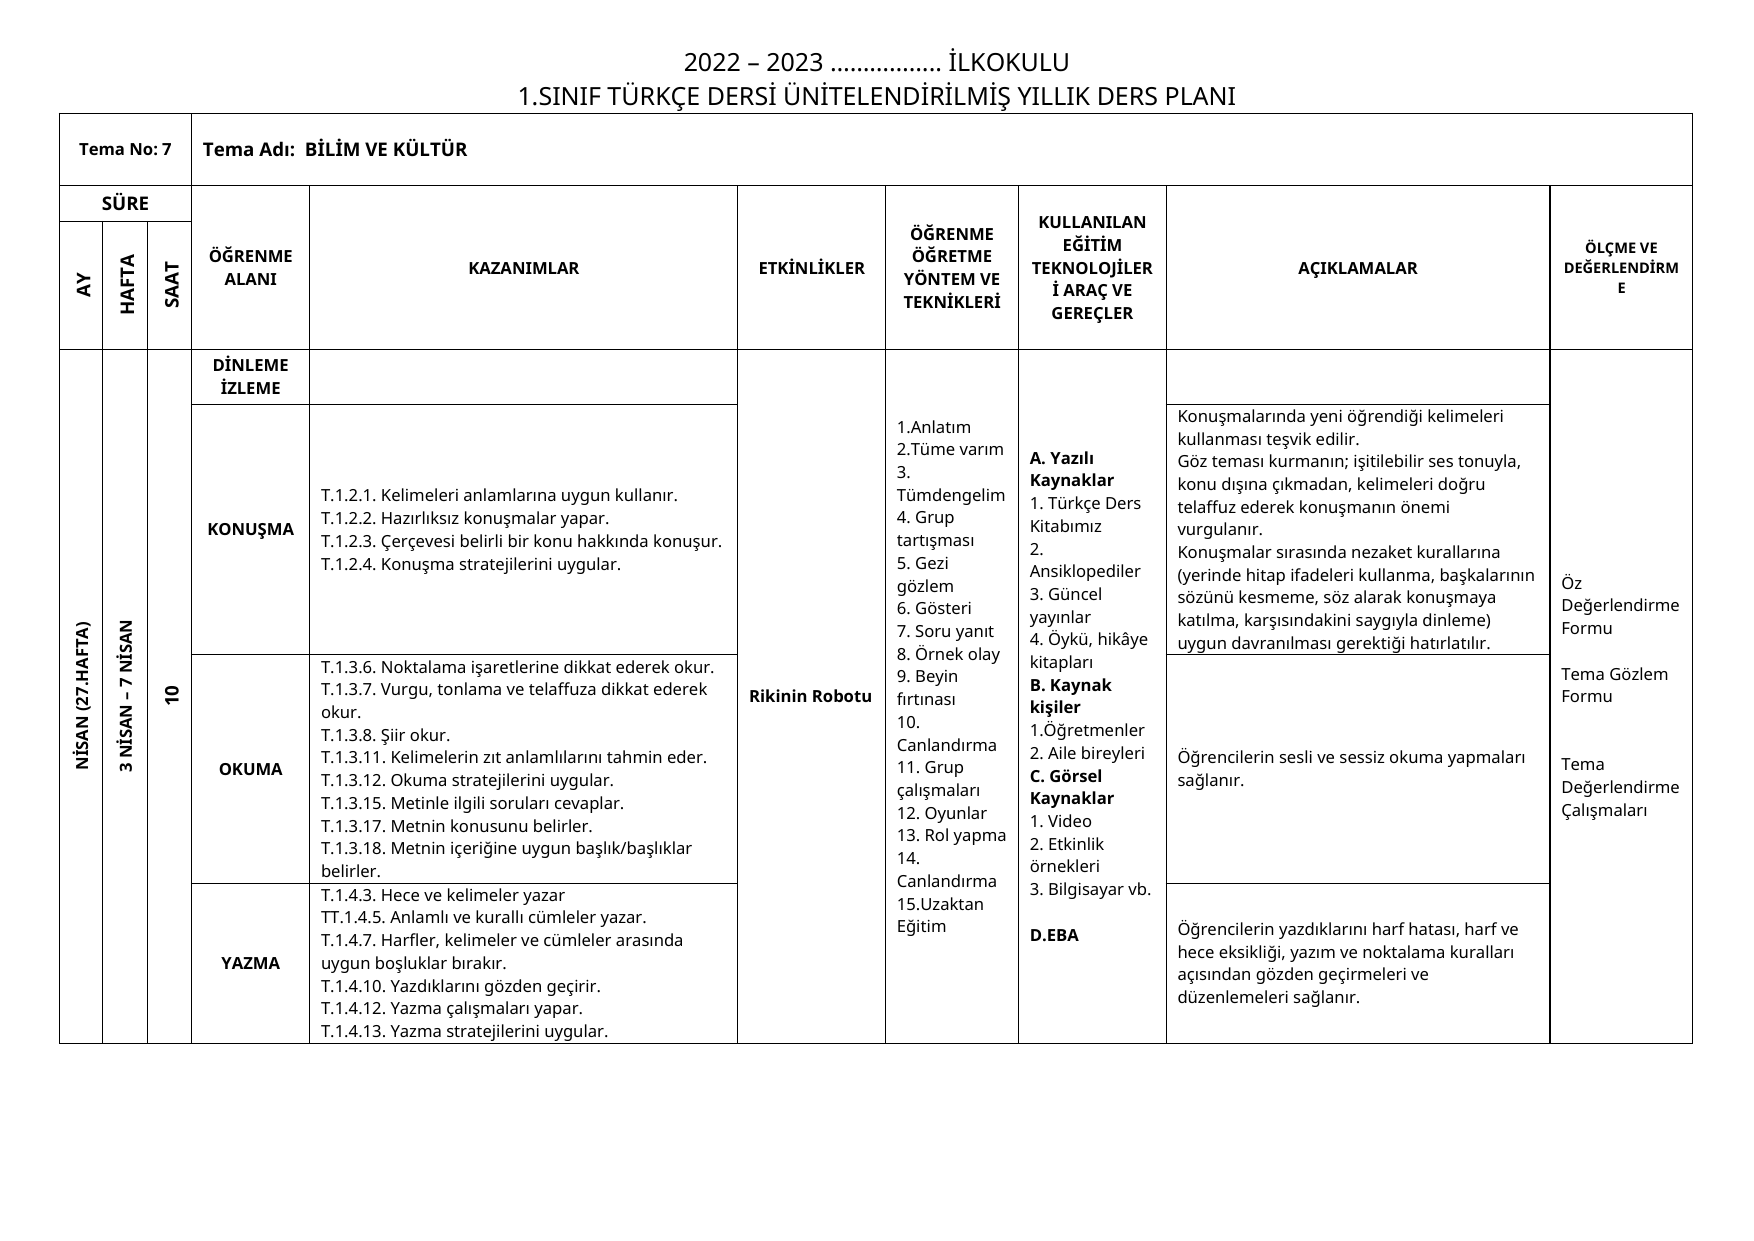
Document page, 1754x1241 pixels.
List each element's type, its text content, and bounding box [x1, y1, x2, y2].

table_cell DİNLEME İZLEME [192, 350, 309, 403]
table_cell [1167, 350, 1549, 403]
table_cell ETKİNLİKLER [738, 186, 885, 349]
table_cell Öğrencilerin yazdıklarını harf hatası, harf ve hece eksikliği, yazım ve noktalama kuralları açısından gözden geçirmeleri ve düzenlemeleri sağlanır. [1167, 884, 1549, 1042]
table_cell 10 [148, 350, 191, 1042]
table_cell KULLANILAN EĞİTİM TEKNOLOJİLERİ ARAÇ VE GEREÇLER [1019, 186, 1166, 349]
table_cell Öz Değerlendirme Formu Tema Gözlem Formu Tema Değerlendirme Çalışmaları [1551, 350, 1692, 1042]
table_cell SAAT [148, 222, 191, 349]
table_cell ÖĞRENME ÖĞRETME YÖNTEM VE TEKNİKLERİ [886, 186, 1018, 349]
table_cell KAZANIMLAR [310, 186, 737, 349]
table_cell T.1.4.3. Hece ve kelimeler yazar TT.1.4.5. Anlamlı ve kurallı cümleler yazar. T.1.4.7. Harfler, kelimeler ve cümleler arasında uygun boşluklar bırakır. T.1.4.10. Yazdıklarını gözden geçirir. T.1.4.12. Yazma çalışmaları yapar. T.1.4.13. Yazma stratejilerini uygular. [310, 884, 737, 1042]
table_cell HAFTA [103, 222, 147, 349]
table_cell AY [60, 222, 102, 349]
table_cell NİSAN (27.HAFTA) [60, 350, 102, 1042]
table_cell SÜRE [60, 186, 191, 221]
table_header Tema No: 7 [60, 114, 191, 185]
table_cell Öğrencilerin sesli ve sessiz okuma yapmaları sağlanır. [1167, 655, 1549, 882]
table_cell 3 NİSAN – 7 NİSAN [103, 350, 147, 1042]
table_cell ÖĞRENME ALANI [192, 186, 309, 349]
table_cell KONUŞMA [192, 405, 309, 654]
table_header Tema Adı: BİLİM VE KÜLTÜR [192, 114, 1692, 185]
table_cell A. Yazılı Kaynaklar 1. Türkçe Ders Kitabımız 2. Ansiklopediler 3. Güncel yayınlar 4. Öykü, hikâye kitapları B. Kaynak kişiler 1.Öğretmenler 2. Aile bireyleri C. Görsel Kaynaklar 1. Video 2. Etkinlik örnekleri 3. Bilgisayar vb. D.EBA [1019, 350, 1166, 1042]
table_cell T.1.3.6. Noktalama işaretlerine dikkat ederek okur. T.1.3.7. Vurgu, tonlama ve telaffuza dikkat ederek okur. T.1.3.8. Şiir okur. T.1.3.11. Kelimelerin zıt anlamlılarını tahmin eder. T.1.3.12. Okuma stratejilerini uygular. T.1.3.15. Metinle ilgili soruları cevaplar. T.1.3.17. Metnin konusunu belirler. T.1.3.18. Metnin içeriğine uygun başlık/başlıklar belirler. [310, 655, 737, 882]
table_cell T.1.2.1. Kelimeleri anlamlarına uygun kullanır. T.1.2.2. Hazırlıksız konuşmalar yapar. T.1.2.3. Çerçevesi belirli bir konu hakkında konuşur. T.1.2.4. Konuşma stratejilerini uygular. [310, 405, 737, 654]
table_cell ÖLÇME VE DEĞERLENDİRME [1551, 186, 1692, 349]
table_cell YAZMA [192, 884, 309, 1042]
table_cell Konuşmalarında yeni öğrendiği kelimeleri kullanması teşvik edilir. Göz teması kurmanın; işitilebilir ses tonuyla, konu dışına çıkmadan, kelimeleri doğru telaffuz ederek konuşmanın önemi vurgulanır. Konuşmalar sırasında nezaket kurallarına (yerinde hitap ifadeleri kullanma, başkalarının sözünü kesmeme, söz alarak konuşmaya katılma, karşısındakini saygıyla dinleme) uygun davranılması gerektiği hatırlatılır. [1167, 405, 1549, 654]
table_cell 1.Anlatım 2.Tüme varım 3. Tümdengelim 4. Grup tartışması 5. Gezi gözlem 6. Gösteri 7. Soru yanıt 8. Örnek olay 9. Beyin fırtınası 10. Canlandırma 11. Grup çalışmaları 12. Oyunlar 13. Rol yapma 14. Canlandırma 15.Uzaktan Eğitim [886, 350, 1018, 1042]
table_cell AÇIKLAMALAR [1167, 186, 1549, 349]
table_cell OKUMA [192, 655, 309, 882]
table_cell [310, 350, 737, 403]
table_cell Rikinin Robotu [738, 350, 885, 1042]
